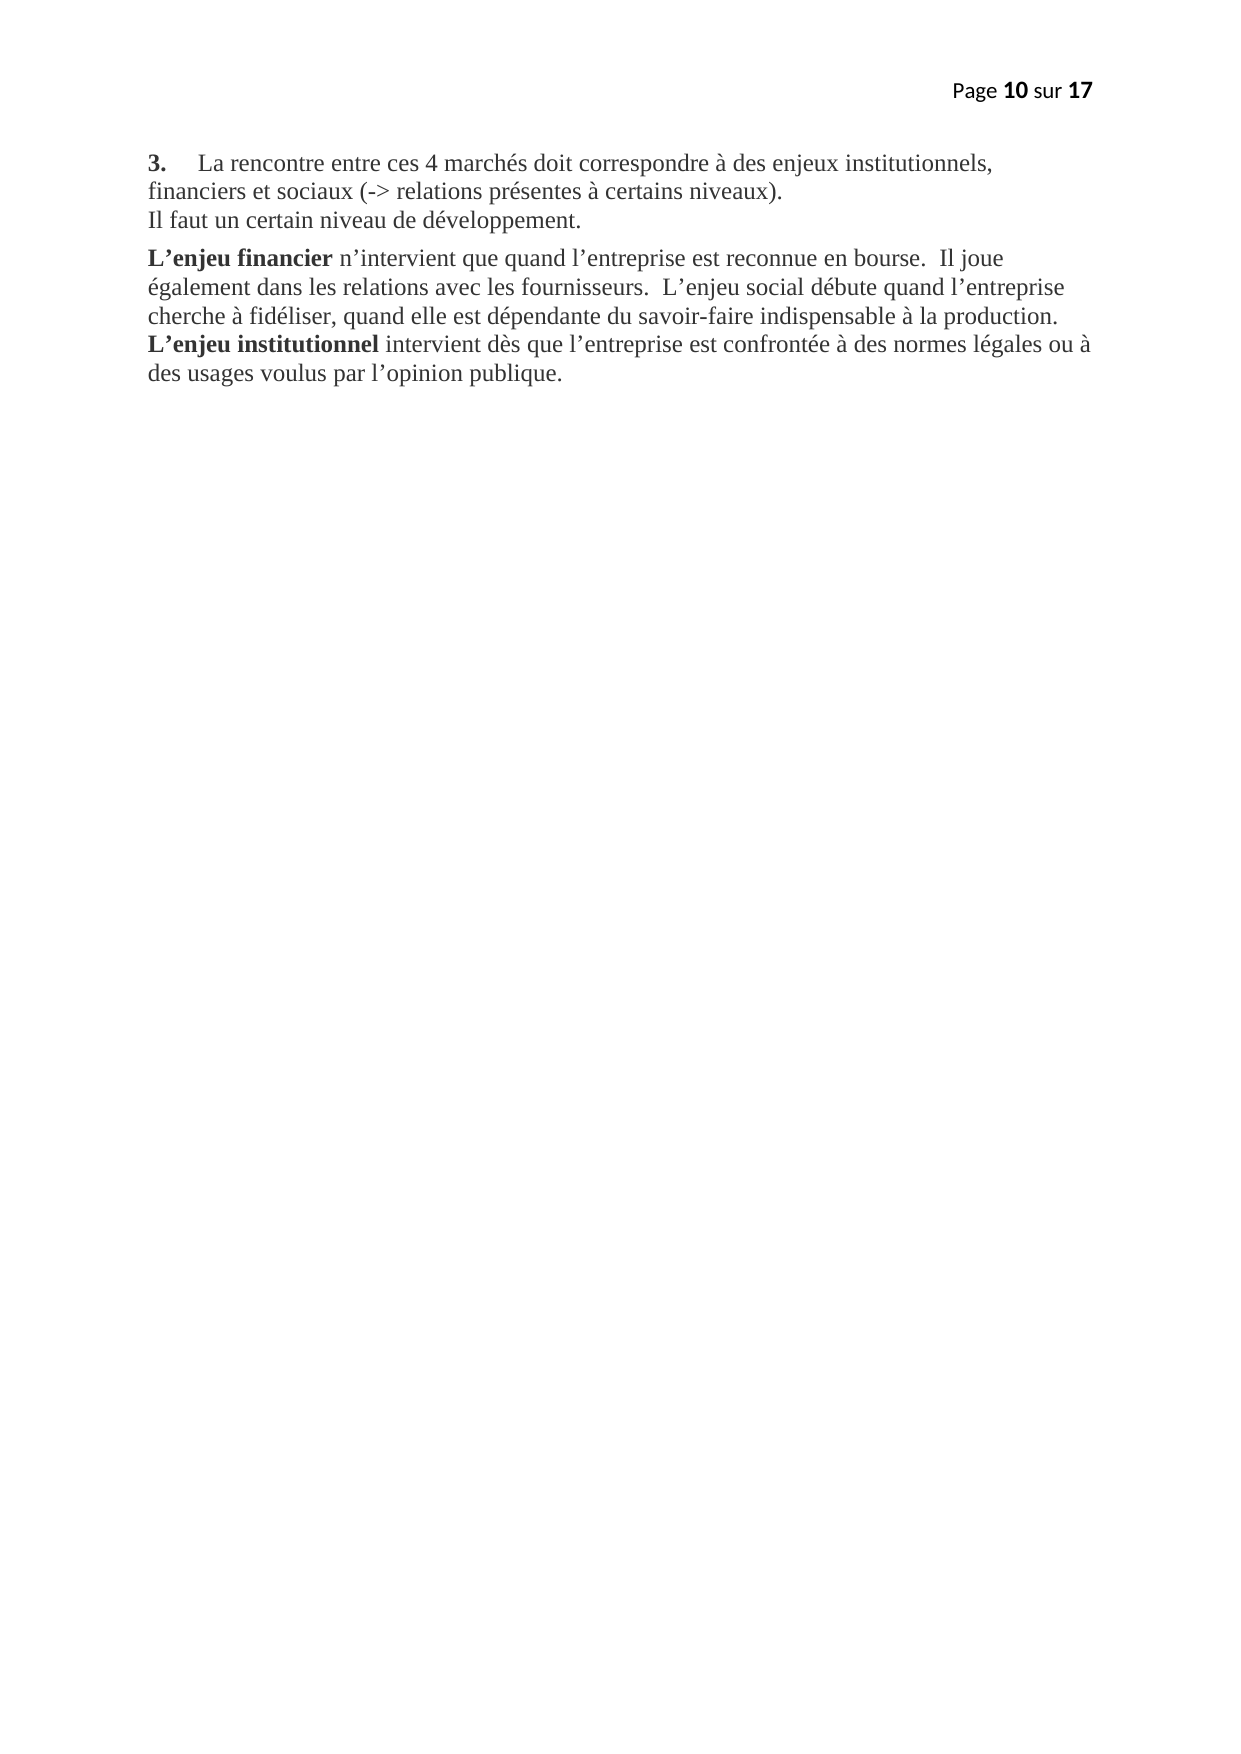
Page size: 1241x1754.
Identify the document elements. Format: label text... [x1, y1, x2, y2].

text 3. La rencontre entre ces 4 marchés doit correspondre à des enjeux institutionnels, financiers et sociaux (-> relations présentes à certains niveaux). Il faut un certain niveau de développement. [148, 148, 1093, 234]
text L’enjeu financier n’intervient que quand l’entreprise est reconnue en bourse. Il joue également dans les relations avec les fournisseurs. L’enjeu social débute quand l’entreprise cherche à fidéliser, quand elle est dépendante du savoir-faire indispensable à la production. L’enjeu institutionnel intervient dès que l’entreprise est confrontée à des normes légales ou à des usages voulus par l’opinion publique. [148, 243, 1093, 387]
